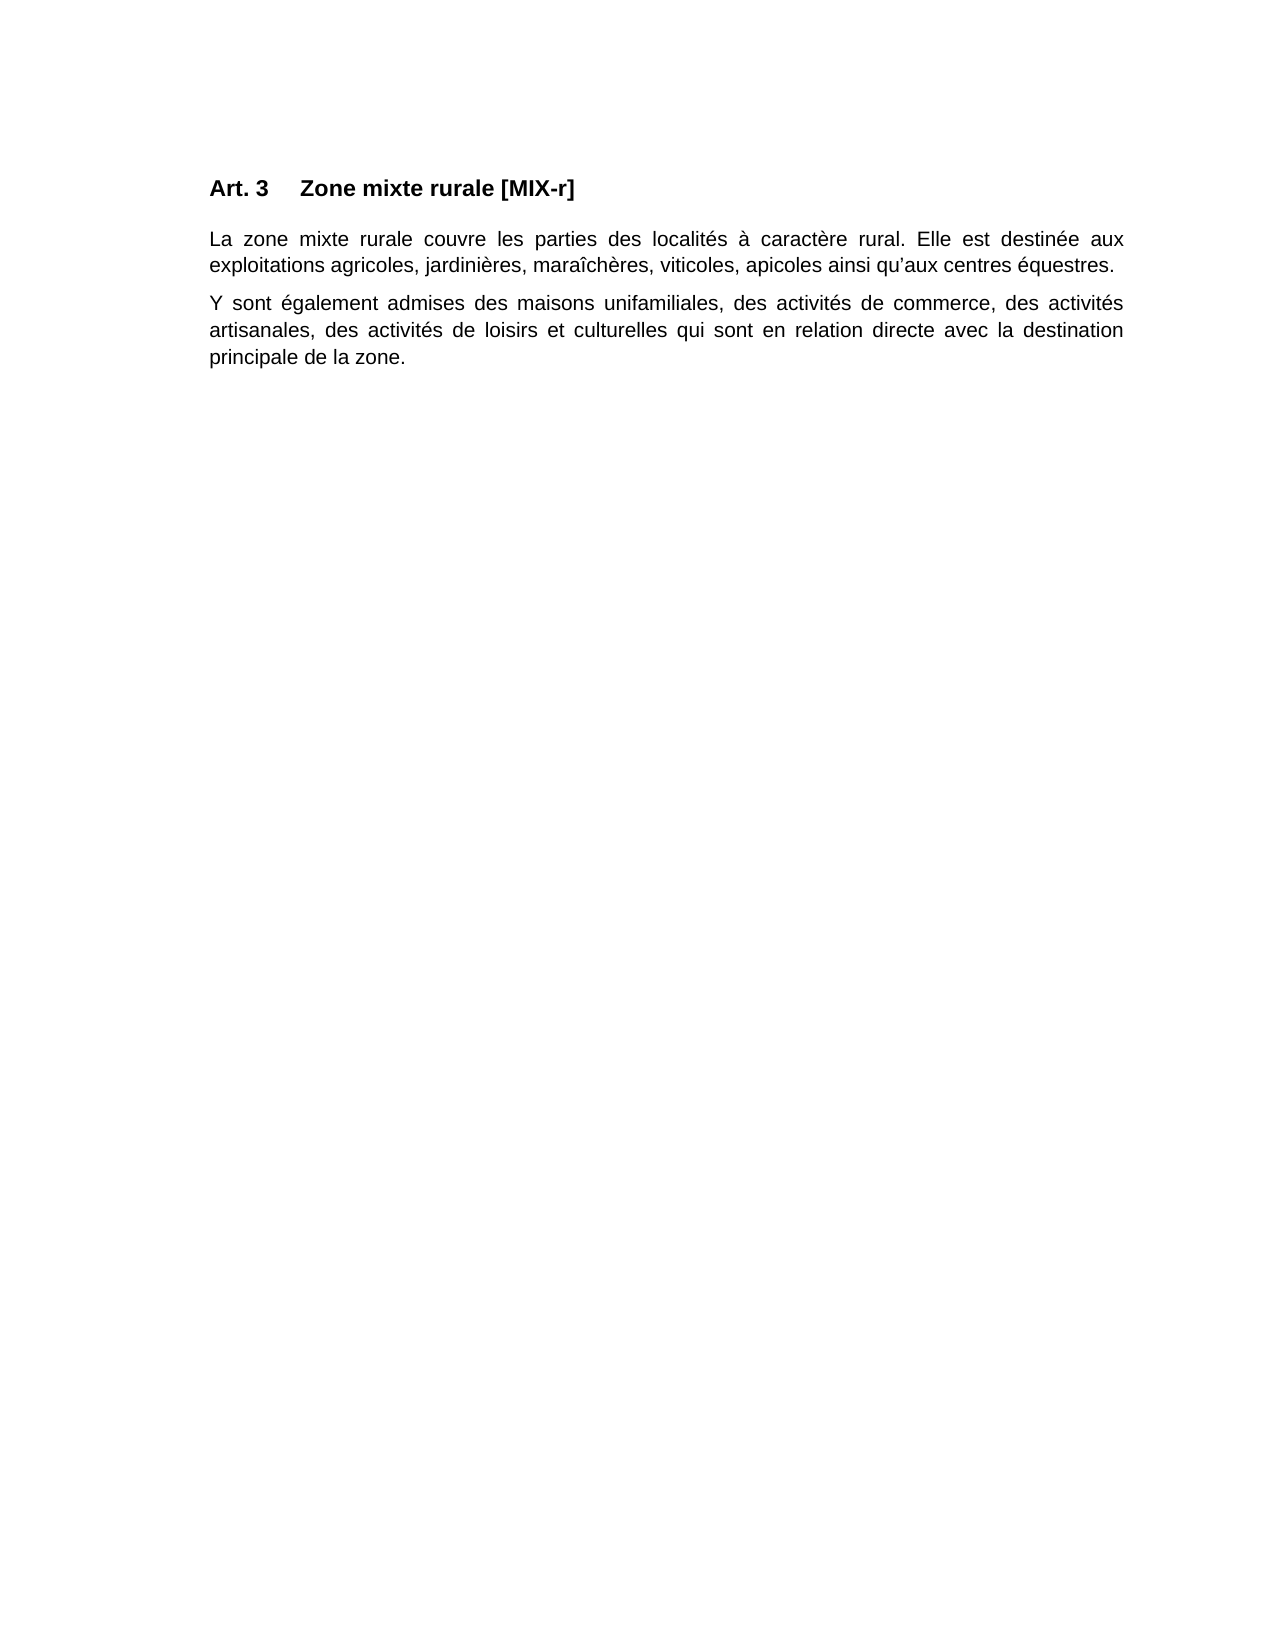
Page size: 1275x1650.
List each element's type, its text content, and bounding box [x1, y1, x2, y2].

text Y sont également admises des maisons unifamiliales, des activités de commerce, des activités artisanales, des activités de loisirs et culturelles qui sont en relation directe avec la destination principale de la zone. [209, 291, 1125, 369]
subtitle Art. 3 Zone mixte rurale [MIX-r] [209, 175, 1125, 201]
text La zone mixte rurale couvre les parties des localités à caractère rural. Elle est destinée aux exploitations agricoles, jardinières, maraîchères, viticoles, apicoles ainsi qu’aux centres équestres. [209, 226, 1125, 277]
